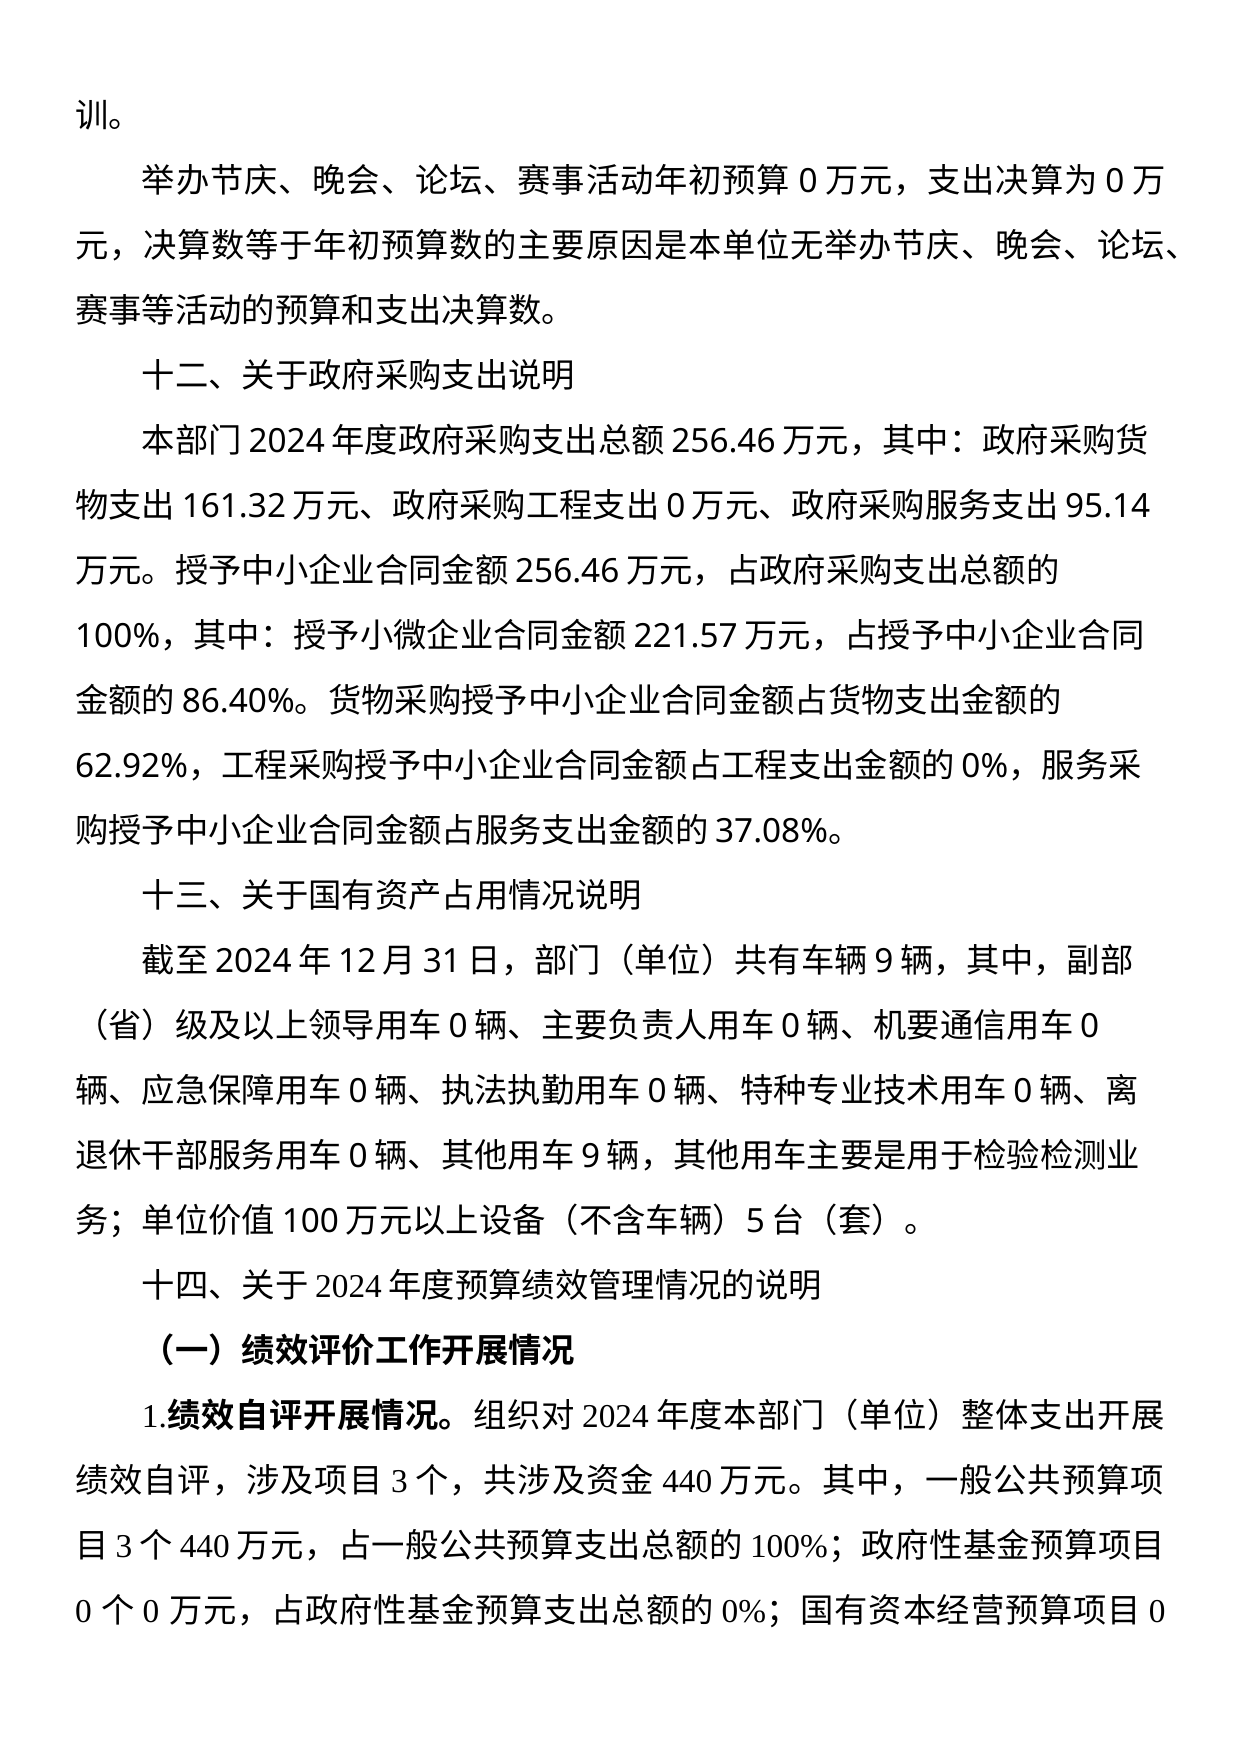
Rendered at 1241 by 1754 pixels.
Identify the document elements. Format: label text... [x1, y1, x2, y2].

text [75, 81, 1165, 146]
text 举办节庆、晚会、论坛、赛事活动年初预算0万元，支出决算为0万元，决算数等于年初预算数的主要原因是本单位无举办节庆、晚会、论坛、赛事等活动的预算和支出决算数。 [75, 146, 1165, 341]
text 截至2024年12月31日，部门（单位）共有车辆9辆，其中，副部（省）级及以上领导用车0辆、主要负责人用车0辆、机要通信用车0辆、应急保障用车0辆、执法执勤用车0辆、特种专业技术用车0辆、离退休干部服务用车0辆、其他用车9辆，其他用车主要是用于检验检测业务；单位价值100万元以上设备（不含车辆）5台（套）。 [75, 926, 1165, 1251]
text 本部门2024年度政府采购支出总额256.46万元，其中：政府采购货物支出161.32万元、政府采购工程支出0万元、政府采购服务支出95.14万元。授予中小企业合同金额256.46万元，占政府采购支出总额的100%，其中：授予小微企业合同金额221.57万元，占授予中小企业合同金额的86.40%。货物采购授予中小企业合同金额占货物支出金额的62.92%，工程采购授予中小企业合同金额占工程支出金额的0%，服务采购授予中小企业合同金额占服务支出金额的37.08%。 [75, 406, 1165, 861]
text 十三、关于国有资产占用情况说明 [75, 861, 1165, 926]
text （一）绩效评价工作开展情况 [75, 1316, 1165, 1381]
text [75, 1381, 1165, 1641]
text 十四、关于2024年度预算绩效管理情况的说明 [75, 1251, 1165, 1316]
text 十二、关于政府采购支出说明 [75, 341, 1165, 406]
